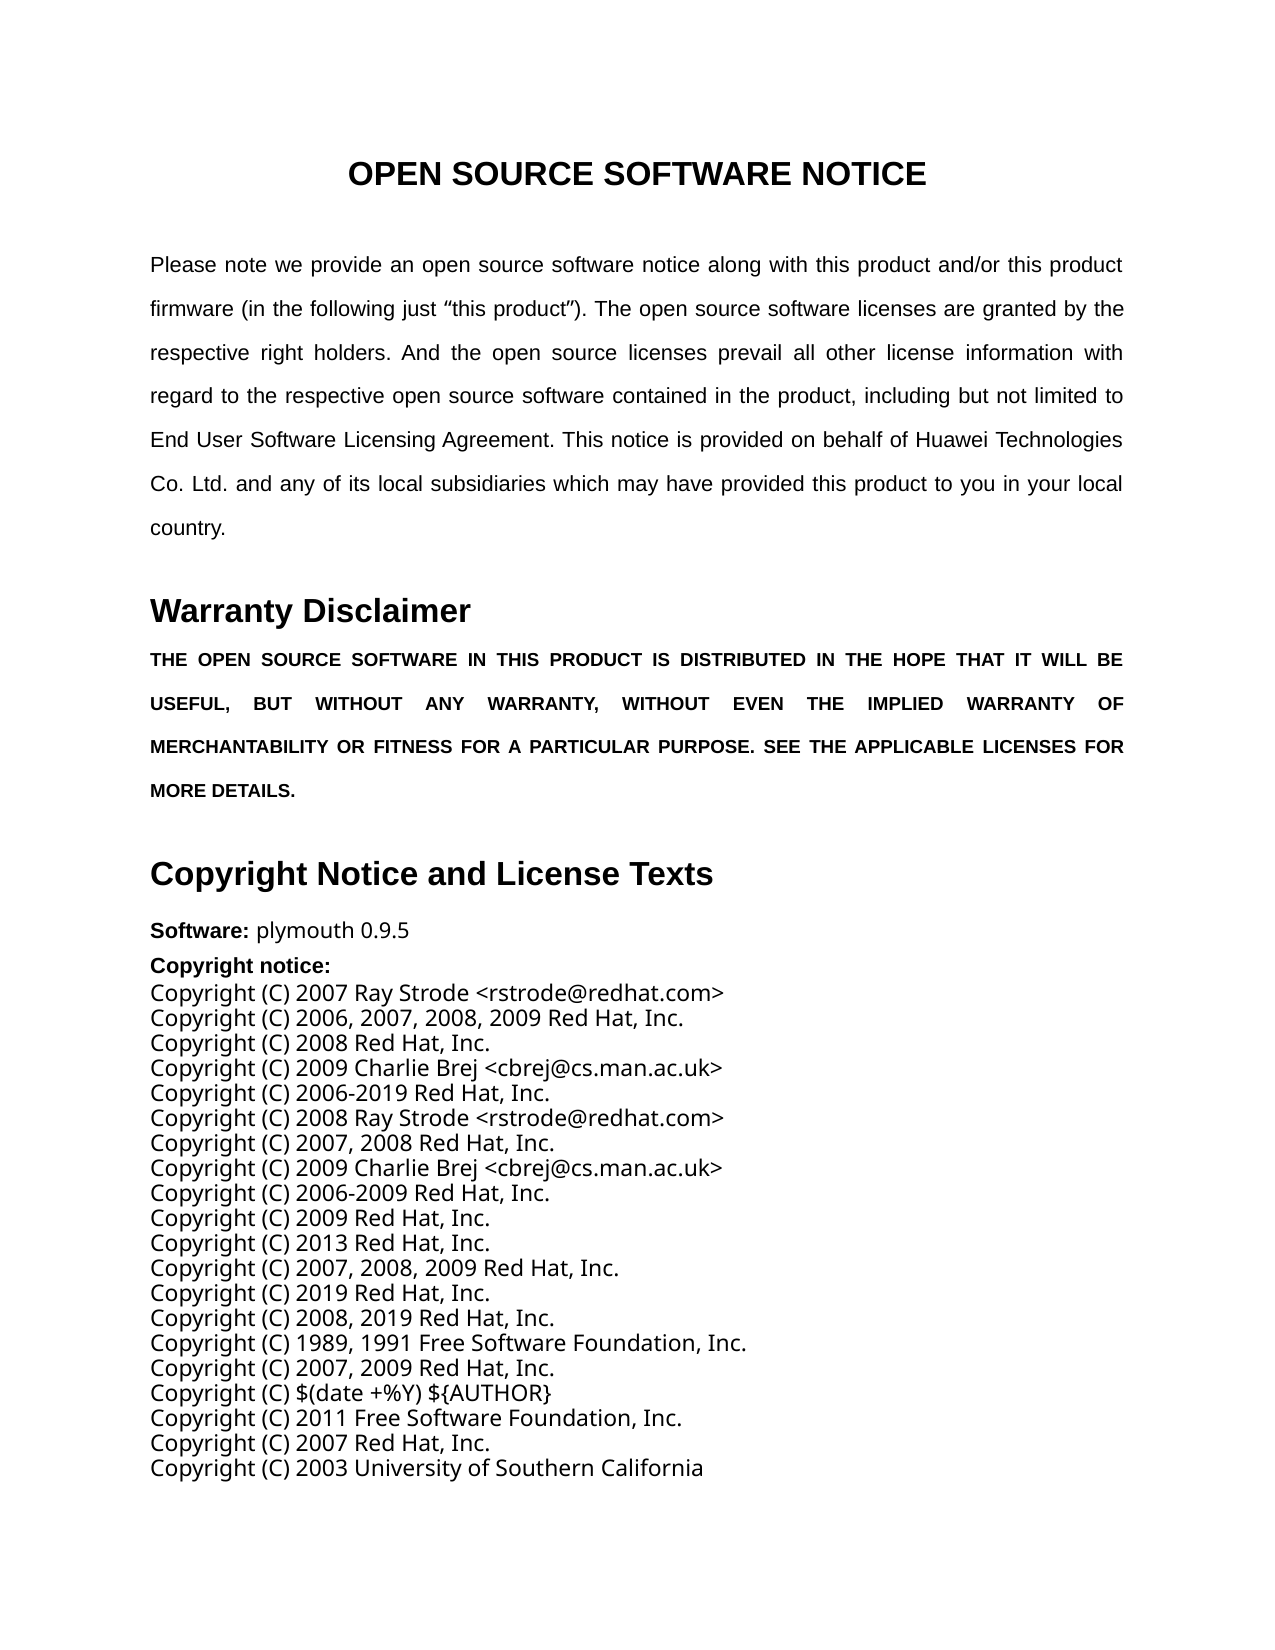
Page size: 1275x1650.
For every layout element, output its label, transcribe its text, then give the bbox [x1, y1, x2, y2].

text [150, 981, 1125, 1481]
text Warranty Disclaimer [150, 587, 1125, 631]
text OPEN SOURCE SOFTWARE NOTICE [150, 150, 1125, 194]
text Please note we provide an open source software notice along with this product and/or this product firmware (in the following just “this product”). The open source software licenses are granted by the respective right holders. And the open source licenses prevail all other license information with regard to the respective open source software contained in the product, including but not limited to End User Software Licensing Agreement. This notice is provided on behalf of Huawei Technologies Co. Ltd. and any of its local subsidiaries which may have provided this product to you in your local country. [150, 237, 1125, 544]
text The open source software in this product is distributed in the hope that it will be useful, but WITHOUT ANY WARRANTY, without even the implied warranty of MERCHANTABILITY or FITNESS FOR A PARTICULAR PURPOSE. See the applicable licenses for more details. [150, 631, 1125, 806]
text Copyright notice: [150, 944, 1125, 981]
text Copyright Notice and License Texts [150, 850, 1125, 894]
text Software: plymouth 0.9.5 [150, 919, 1125, 944]
